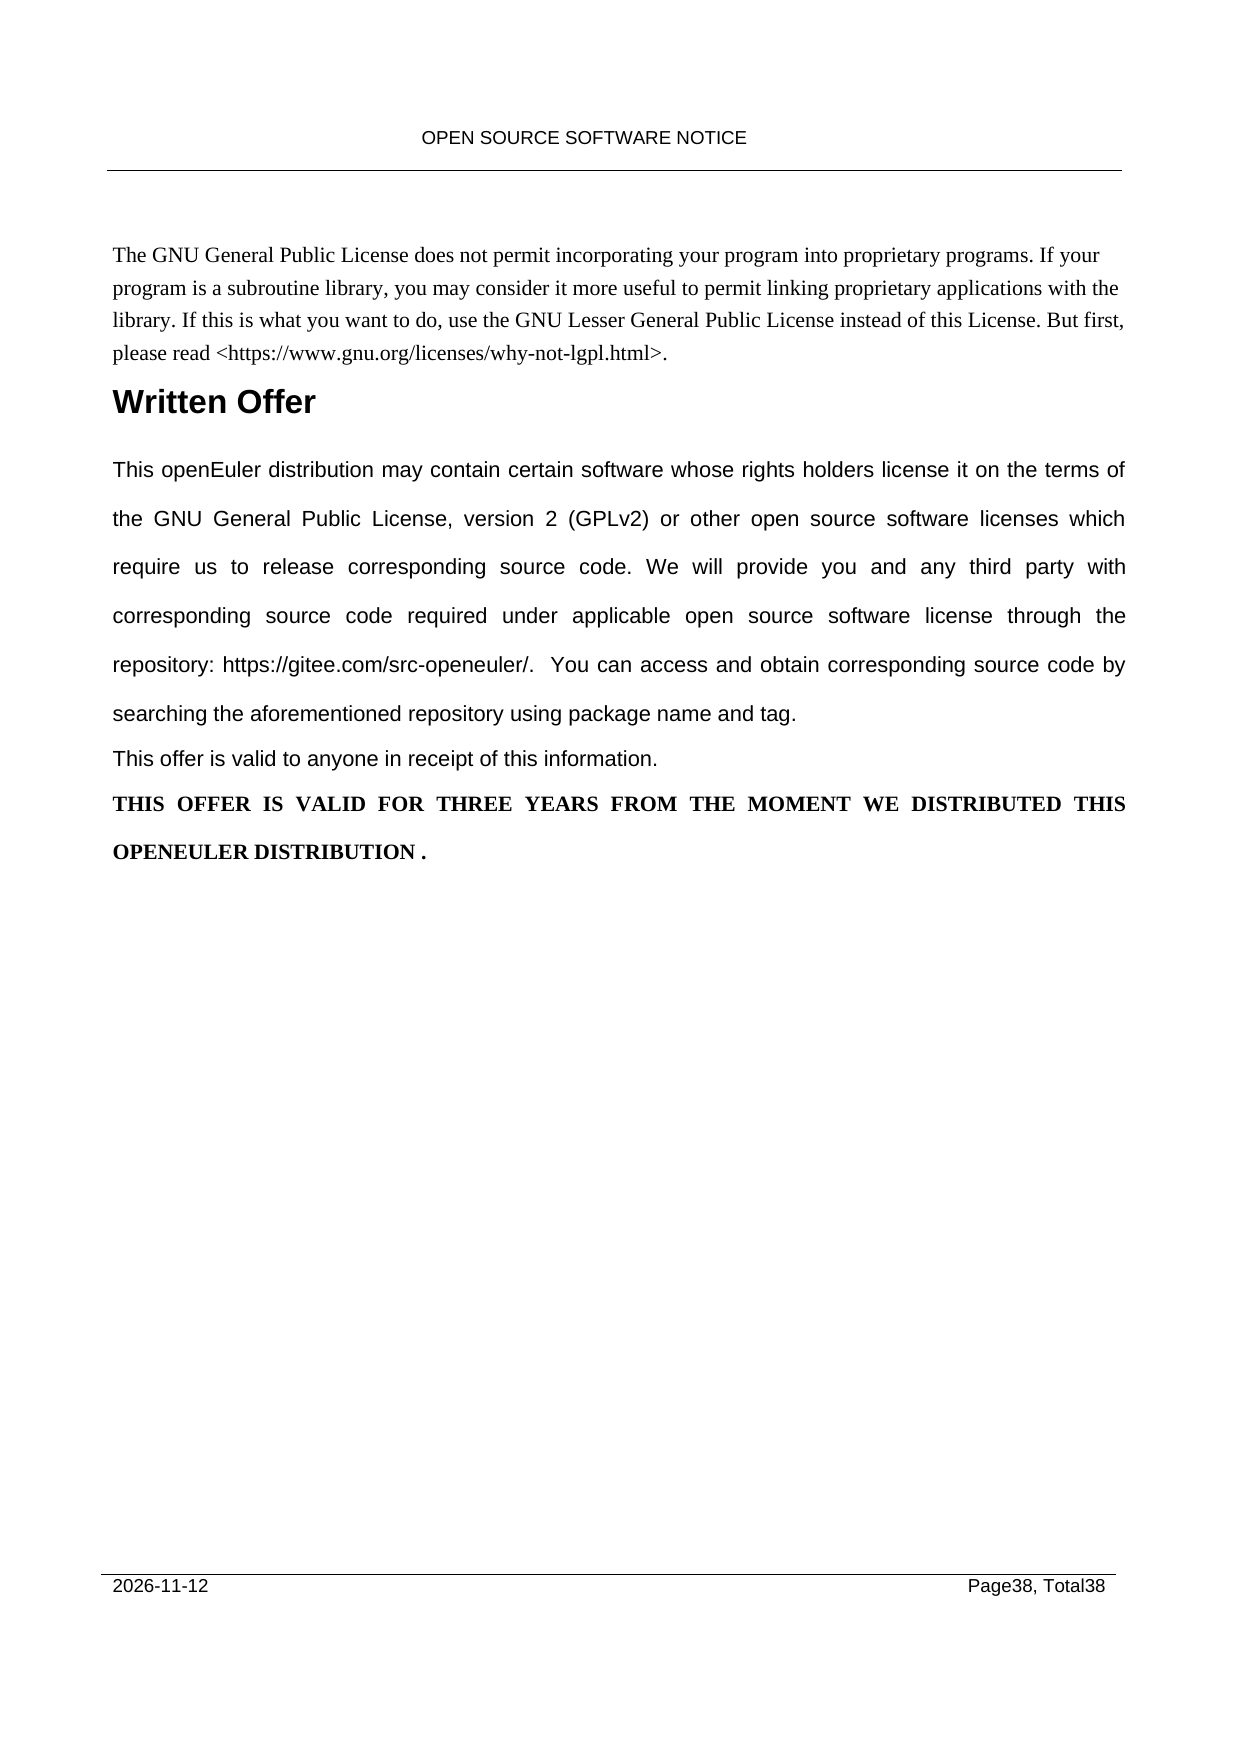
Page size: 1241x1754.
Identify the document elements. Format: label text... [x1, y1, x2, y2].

text This openEuler distribution may contain certain software whose rights holders license it on the terms of the GNU General Public License, version 2 (GPLv2) or other open source software licenses which require us to release corresponding source code. We will provide you and any third party with corresponding source code required under applicable open source software license through the repository: https://gitee.com/src-openeuler/. You can access and obtain corresponding source code by searching the aforementioned repository using package name and tag. [112, 453, 1128, 729]
text This offer is valid to anyone in receipt of this information. [112, 742, 1128, 774]
text THIS OFFER IS VALID FOR THREE YEARS FROM THE MOMENT WE DISTRIBUTED THIS OPENEULER DISTRIBUTION . [112, 787, 1128, 868]
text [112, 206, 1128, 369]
text Written Offer [112, 369, 1128, 434]
